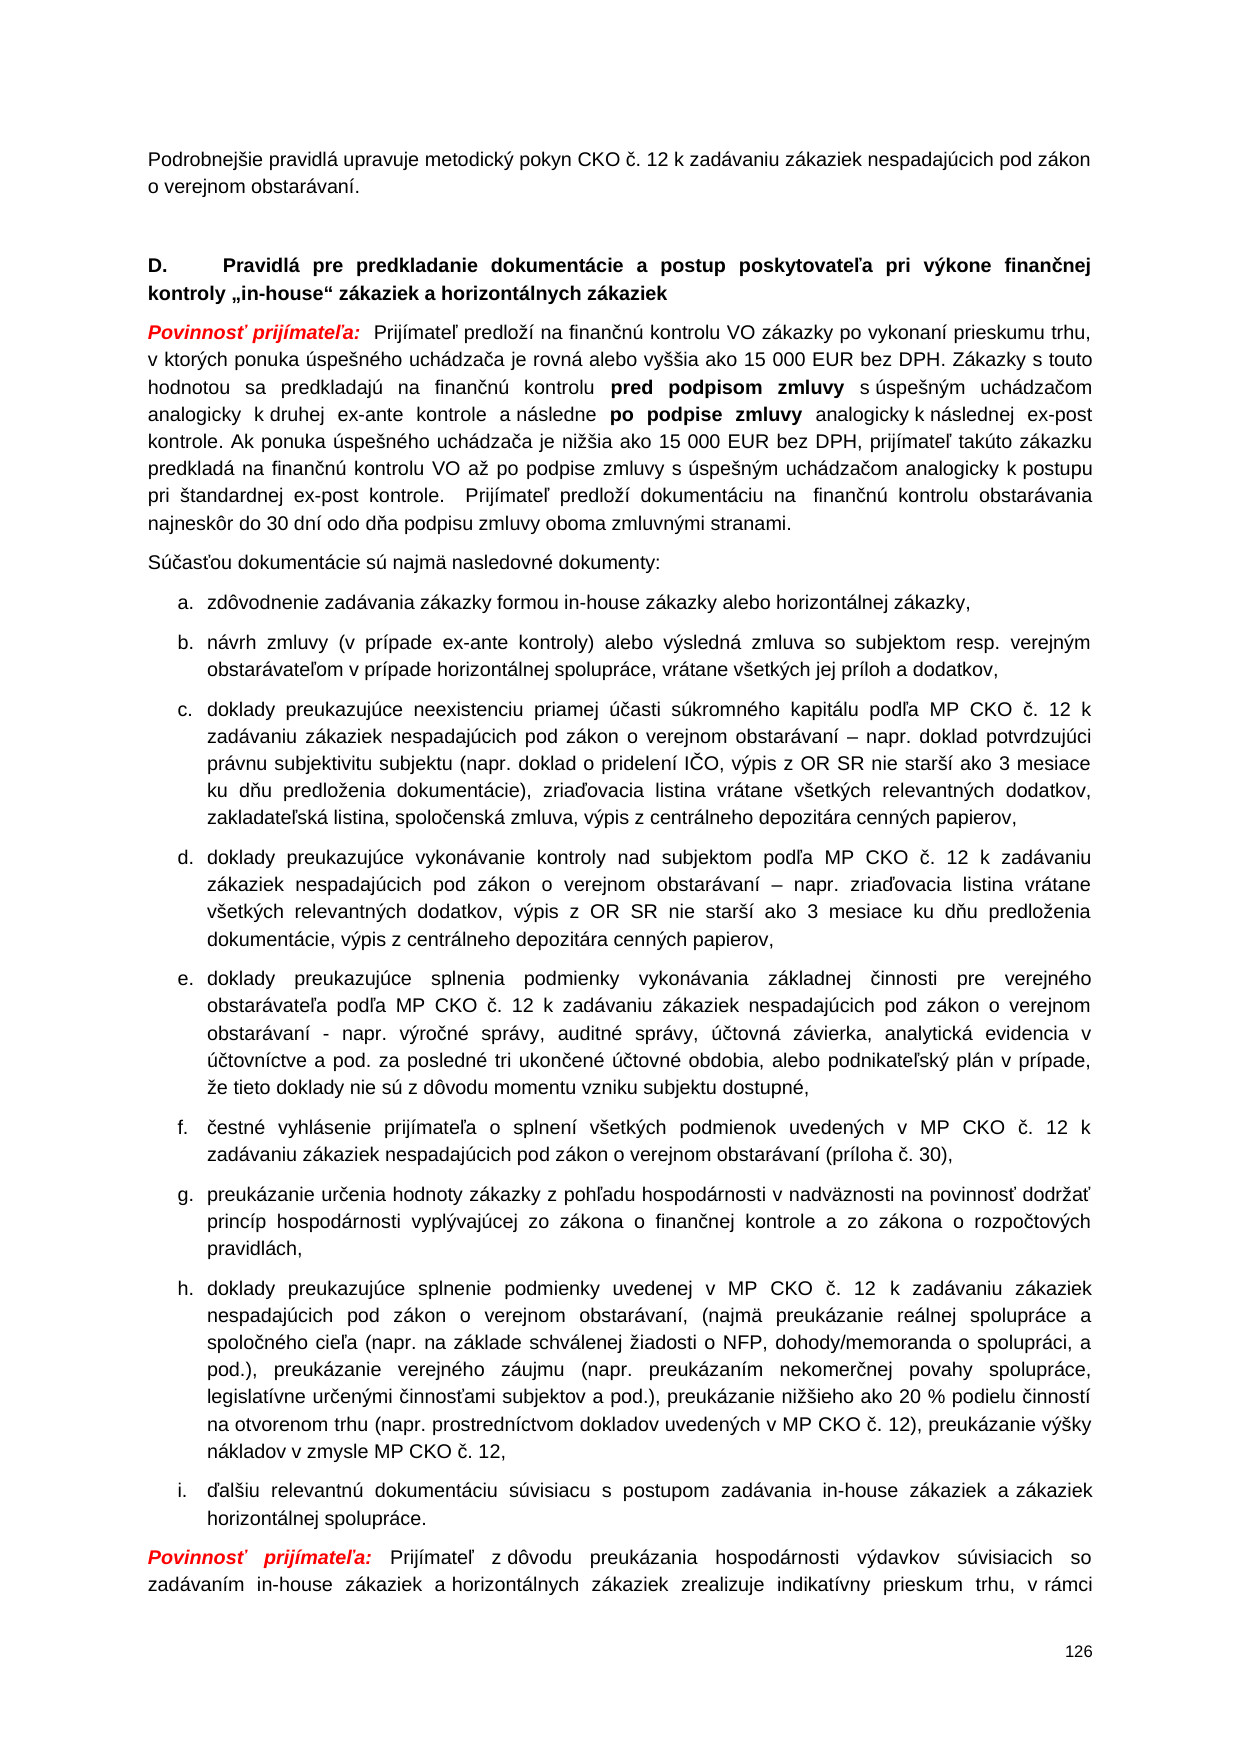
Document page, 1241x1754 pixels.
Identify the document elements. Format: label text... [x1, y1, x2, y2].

text Podrobnejšie pravidlá upravuje metodický pokyn CKO č. 12 k zadávaniu zákaziek nespadajúcich pod zákon o verejnom obstarávaní. [148, 148, 1092, 198]
list doklady preukazujúce splnenia podmienky vykonávania základnej činnosti pre verejného obstarávateľa podľa MP CKO č. 12 k zadávaniu zákaziek nespadajúcich pod zákon o verejnom obstarávaní - napr. výročné správy, auditné správy, účtovná závierka, analytická evidencia v účtovníctve a pod. za posledné tri ukončené účtovné obdobia, alebo podnikateľský plán v prípade, že tieto doklady nie sú z dôvodu momentu vzniku subjektu dostupné, [177, 967, 1092, 1098]
list preukázanie určenia hodnoty zákazky z pohľadu hospodárnosti v nadväznosti na povinnosť dodržať princíp hospodárnosti vyplývajúcej zo zákona o finančnej kontrole a zo zákona o rozpočtových pravidlách, [177, 1182, 1092, 1259]
list Pravidlá pre predkladanie dokumentácie a postup poskytovateľa pri výkone finančnej kontroly „in-house“ zákaziek a horizontálnych zákaziek [148, 254, 1092, 304]
list zdôvodnenie zadávania zákazky formou in-house zákazky alebo horizontálnej zákazky, [177, 591, 1092, 613]
list ďalšiu relevantnú dokumentáciu súvisiacu s postupom zadávania in-house zákaziek a zákaziek horizontálnej spolupráce. [177, 1479, 1092, 1529]
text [148, 1546, 1092, 1596]
list doklady preukazujúce vykonávanie kontroly nad subjektom podľa MP CKO č. 12 k zadávaniu zákaziek nespadajúcich pod zákon o verejnom obstarávaní – napr. zriaďovacia listina vrátane všetkých relevantných dodatkov, výpis z OR SR nie starší ako 3 mesiace ku dňu predloženia dokumentácie, výpis z centrálneho depozitára cenných papierov, [177, 846, 1092, 950]
list doklady preukazujúce neexistenciu priamej účasti súkromného kapitálu podľa MP CKO č. 12 k zadávaniu zákaziek nespadajúcich pod zákon o verejnom obstarávaní – napr. doklad potvrdzujúci právnu subjektivitu subjektu (napr. doklad o pridelení IČO, výpis z OR SR nie starší ako 3 mesiace ku dňu predloženia dokumentácie), zriaďovacia listina vrátane všetkých relevantných dodatkov, zakladateľská listina, spoločenská zmluva, výpis z centrálneho depozitára cenných papierov, [177, 697, 1092, 829]
list návrh zmluvy (v prípade ex-ante kontroly) alebo výsledná zmluva so subjektom resp. verejným obstarávateľom v prípade horizontálnej spolupráce, vrátane všetkých jej príloh a dodatkov, [177, 631, 1092, 680]
list čestné vyhlásenie prijímateľa o splnení všetkých podmienok uvedených v MP CKO č. 12 k zadávaniu zákaziek nespadajúcich pod zákon o verejnom obstarávaní (príloha č. 30), [177, 1116, 1092, 1165]
text Povinnosť prijímateľa: Prijímateľ predloží na finančnú kontrolu VO zákazky po vykonaní prieskumu trhu, v ktorých ponuka úspešného uchádzača je rovná alebo vyššia ako 15 000 EUR bez DPH. Zákazky s touto hodnotou sa predkladajú na finančnú kontrolu pred podpisom zmluvy s úspešným uchádzačom analogicky k druhej ex-ante kontrole a následne po podpise zmluvy analogicky k následnej ex-post kontrole. Ak ponuka úspešného uchádzača je nižšia ako 15 000 EUR bez DPH, prijímateľ takúto zákazku predkladá na finančnú kontrolu VO až po podpise zmluvy s úspešným uchádzačom analogicky k postupu pri štandardnej ex-post kontrole. Prijímateľ predloží dokumentáciu na finančnú kontrolu obstarávania najneskôr do 30 dní odo dňa podpisu zmluvy oboma zmluvnými stranami. [148, 321, 1092, 534]
text Súčasťou dokumentácie sú najmä nasledovné dokumenty: [148, 551, 1092, 574]
list doklady preukazujúce splnenie podmienky uvedenej v MP CKO č. 12 k zadávaniu zákaziek nespadajúcich pod zákon o verejnom obstarávaní, (najmä preukázanie reálnej spolupráce a spoločného cieľa (napr. na základe schválenej žiadosti o NFP, dohody/memoranda o spolupráci, a pod.), preukázanie verejného záujmu (napr. preukázaním nekomerčnej povahy spolupráce, legislatívne určenými činnosťami subjektov a pod.), preukázanie nižšieho ako 20 % podielu činností na otvorenom trhu (napr. prostredníctvom dokladov uvedených v MP CKO č. 12), preukázanie výšky nákladov v zmysle MP CKO č. 12, [177, 1276, 1092, 1462]
